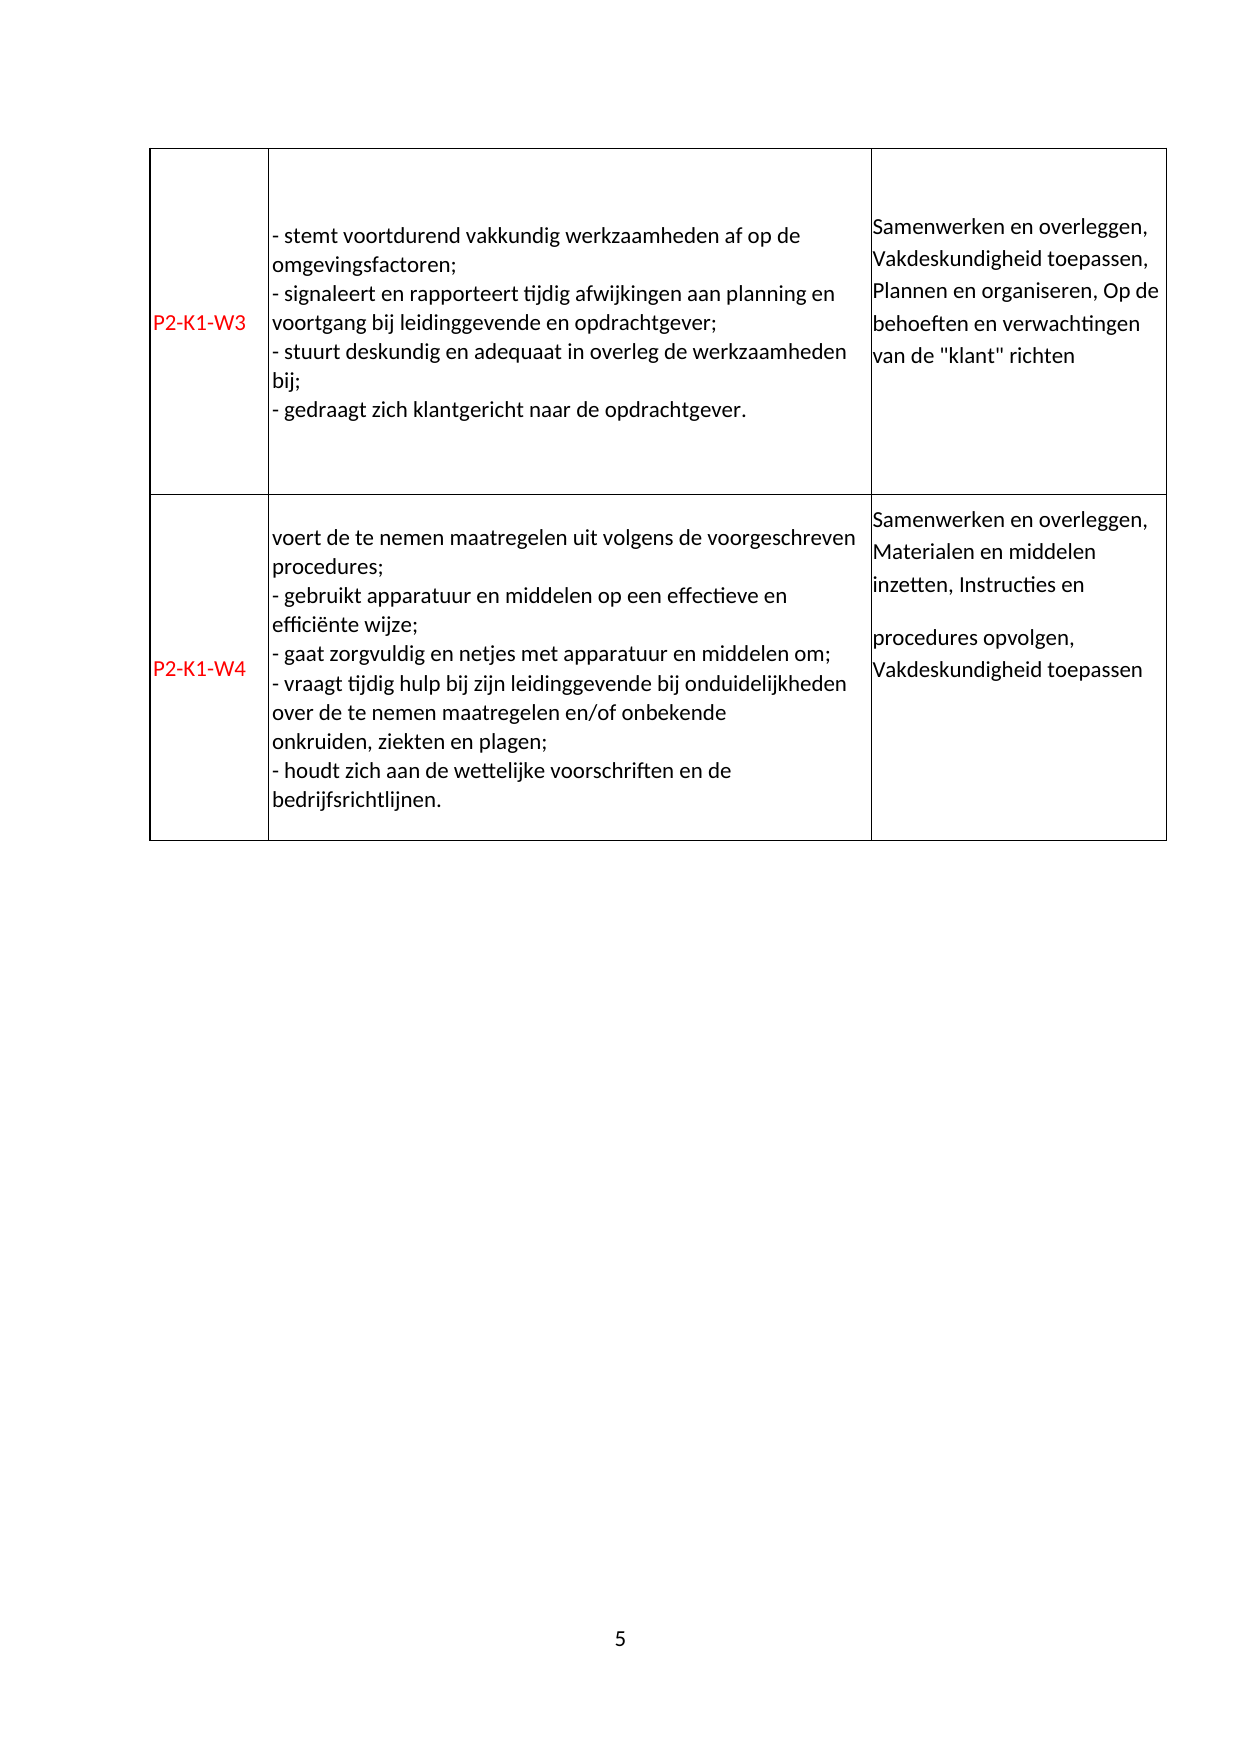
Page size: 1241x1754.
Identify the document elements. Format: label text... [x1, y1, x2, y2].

table_cell voert de te nemen maatregelen uit volgens de voorgeschreven procedures; - gebruikt apparatuur en middelen op een effectieve en efficiënte wijze; - gaat zorgvuldig en netjes met apparatuur en middelen om; - vraagt tijdig hulp bij zijn leidinggevende bij onduidelijkheden over de te nemen maatregelen en/of onbekende onkruiden, ziekten en plagen; - houdt zich aan de wettelijke voorschriften en de bedrijfsrichtlijnen. [269, 495, 871, 840]
table_cell - stemt voortdurend vakkundig werkzaamheden af op de omgevingsfactoren; - signaleert en rapporteert tijdig afwijkingen aan planning en voortgang bij leidinggevende en opdrachtgever; - stuurt deskundig en adequaat in overleg de werkzaamheden bij; - gedraagt zich klantgericht naar de opdrachtgever. [269, 149, 871, 494]
table_cell Samenwerken en overleggen, Materialen en middelen inzetten, Instructies en procedures opvolgen, Vakdeskundigheid toepassen [872, 495, 1166, 840]
table_cell Samenwerken en overleggen, Vakdeskundigheid toepassen, Plannen en organiseren, Op de behoeften en verwachtingen van de "klant" richten [872, 149, 1166, 494]
table_cell P2-K1-W3 [151, 149, 268, 494]
table_cell P2-K1-W4 [151, 495, 268, 840]
